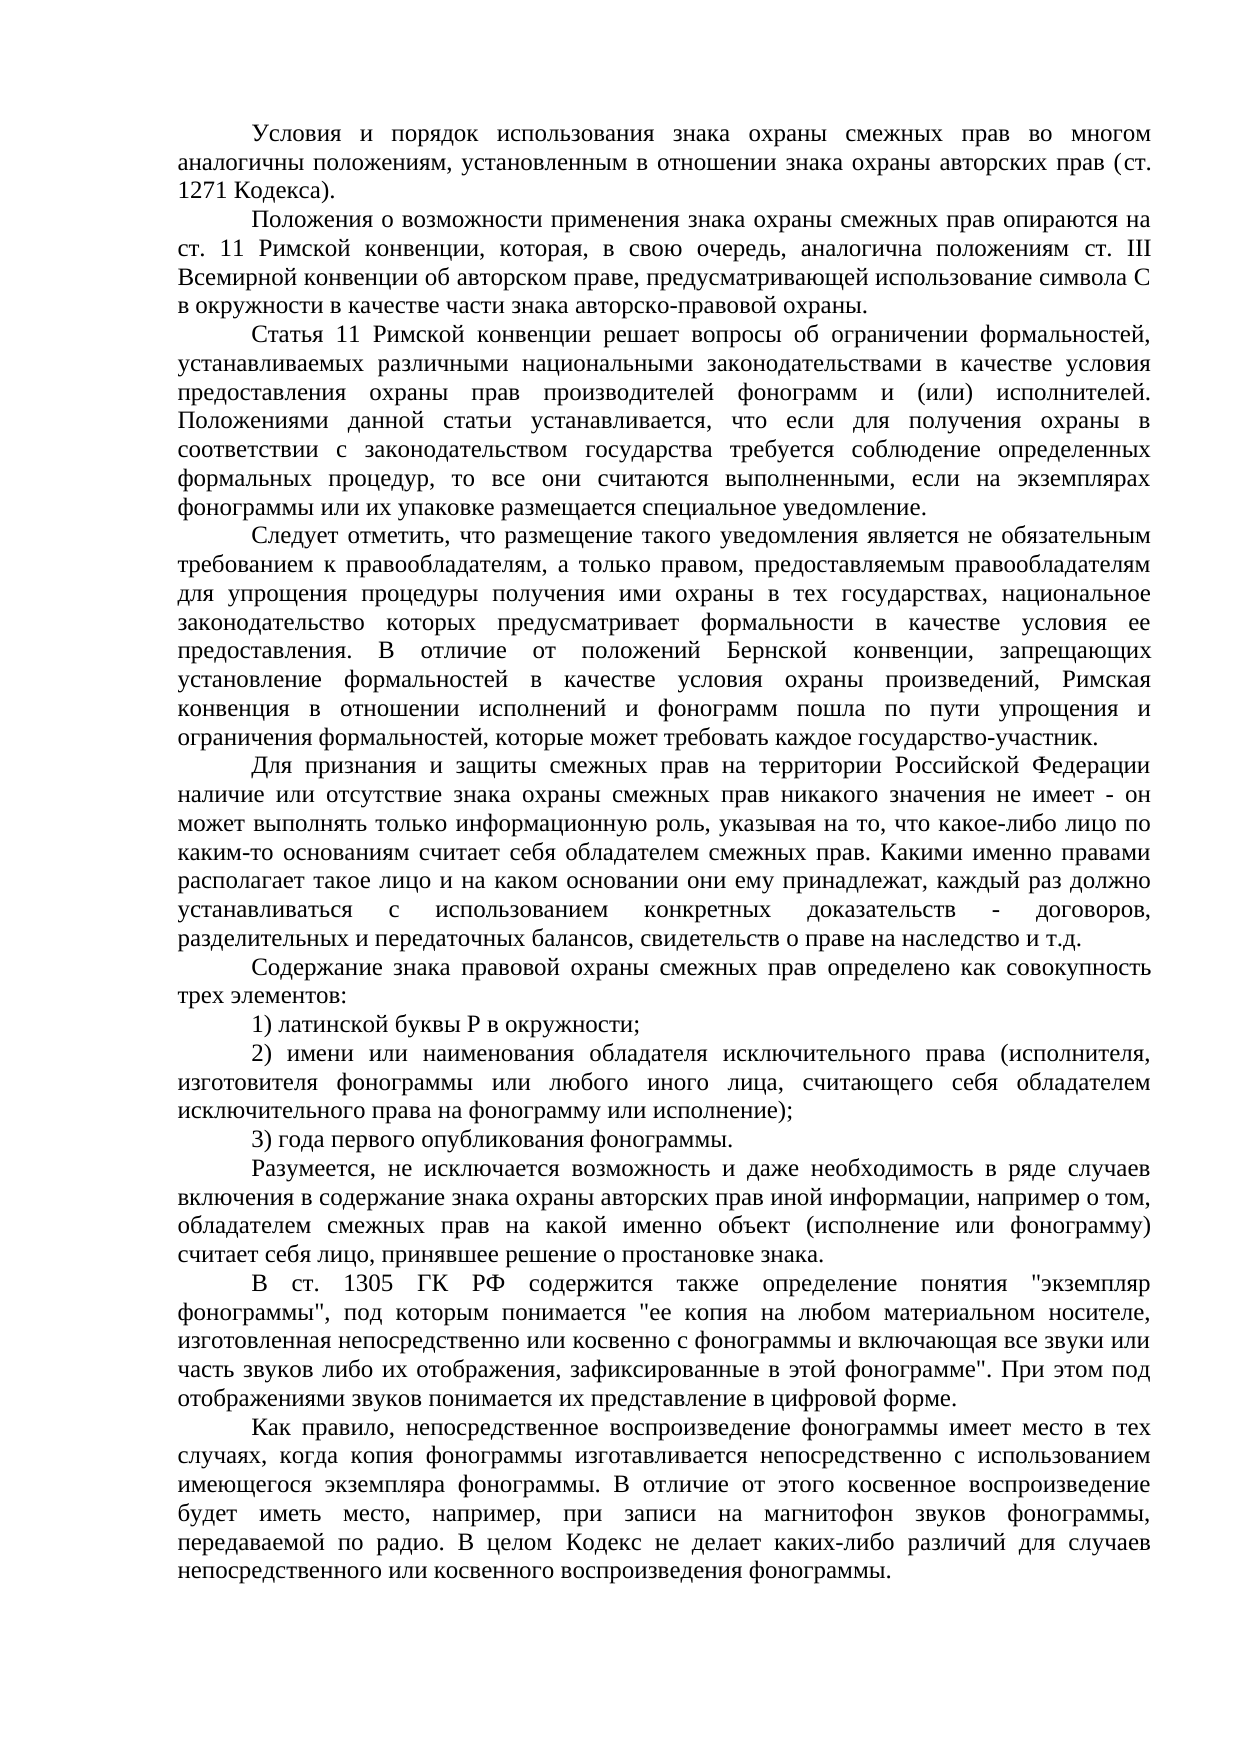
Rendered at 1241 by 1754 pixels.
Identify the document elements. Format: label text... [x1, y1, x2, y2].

text В ст. 1305 ГК РФ содержится также определение понятия "экземпляр фонограммы", под которым понимается "ее копия на любом материальном носителе, изготовленная непосредственно или косвенно с фонограммы и включающая все звуки или часть звуков либо их отображения, зафиксированные в этой фонограмме". При этом под отображениями звуков понимается их представление в цифровой форме. [177, 1268, 1152, 1412]
text Условия и порядок использования знака охраны смежных прав во многом аналогичны положениям, установленным в отношении знака охраны авторских прав (ст. 1271 Кодекса). [177, 118, 1152, 204]
text Как правило, непосредственное воспроизведение фонограммы имеет место в тех случаях, когда копия фонограммы изготавливается непосредственно с использованием имеющегося экземпляра фонограммы. В отличие от этого косвенное воспроизведение будет иметь место, например, при записи на магнитофон звуков фонограммы, передаваемой по радио. В целом Кодекс не делает каких-либо различий для случаев непосредственного или косвенного воспроизведения фонограммы. [177, 1412, 1152, 1584]
text Разумеется, не исключается возможность и даже необходимость в ряде случаев включения в содержание знака охраны авторских прав иной информации, например о том, обладателем смежных прав на какой именно объект (исполнение или фонограмму) считает себя лицо, принявшее решение о простановке знака. [177, 1153, 1152, 1268]
text Содержание знака правовой охраны смежных прав определено как совокупность трех элементов: [177, 952, 1152, 1009]
text Следует отметить, что размещение такого уведомления является не обязательным требованием к правообладателям, а только правом, предоставляемым правообладателям для упрощения процедуры получения ими охраны в тех государствах, национальное законодательство которых предусматривает формальности в качестве условия ее предоставления. В отличие от положений Бернской конвенции, запрещающих установление формальностей в качестве условия охраны произведений, Римская конвенция в отношении исполнений и фонограмм пошла по пути упрощения и ограничения формальностей, которые может требовать каждое государство-участник. [177, 521, 1152, 751]
text 3) года первого опубликования фонограммы. [177, 1124, 1152, 1153]
text Статья 11 Римской конвенции решает вопросы об ограничении формальностей, устанавливаемых различными национальными законодательствами в качестве условия предоставления охраны прав производителей фонограмм и (или) исполнителей. Положениями данной статьи устанавливается, что если для получения охраны в соответствии с законодательством государства требуется соблюдение определенных формальных процедур, то все они считаются выполненными, если на экземплярах фонограммы или их упаковке размещается специальное уведомление. [177, 319, 1152, 521]
text 1) латинской буквы P в окружности; [177, 1009, 1152, 1038]
text 2) имени или наименования обладателя исключительного права (исполнителя, изготовителя фонограммы или любого иного лица, считающего себя обладателем исключительного права на фонограмму или исполнение); [177, 1038, 1152, 1124]
text Положения о возможности применения знака охраны смежных прав опираются на ст. 11 Римской конвенции, которая, в свою очередь, аналогична положениям ст. III Всемирной конвенции об авторском праве, предусматривающей использование символа C в окружности в качестве части знака авторско-правовой охраны. [177, 204, 1152, 319]
text Для признания и защиты смежных прав на территории Российской Федерации наличие или отсутствие знака охраны смежных прав никакого значения не имеет - он может выполнять только информационную роль, указывая на то, что какое-либо лицо по каким-то основаниям считает себя обладателем смежных прав. Какими именно правами располагает такое лицо и на каком основании они ему принадлежат, каждый раз должно устанавливаться с использованием конкретных доказательств - договоров, разделительных и передаточных балансов, свидетельств о праве на наследство и т.д. [177, 751, 1152, 952]
